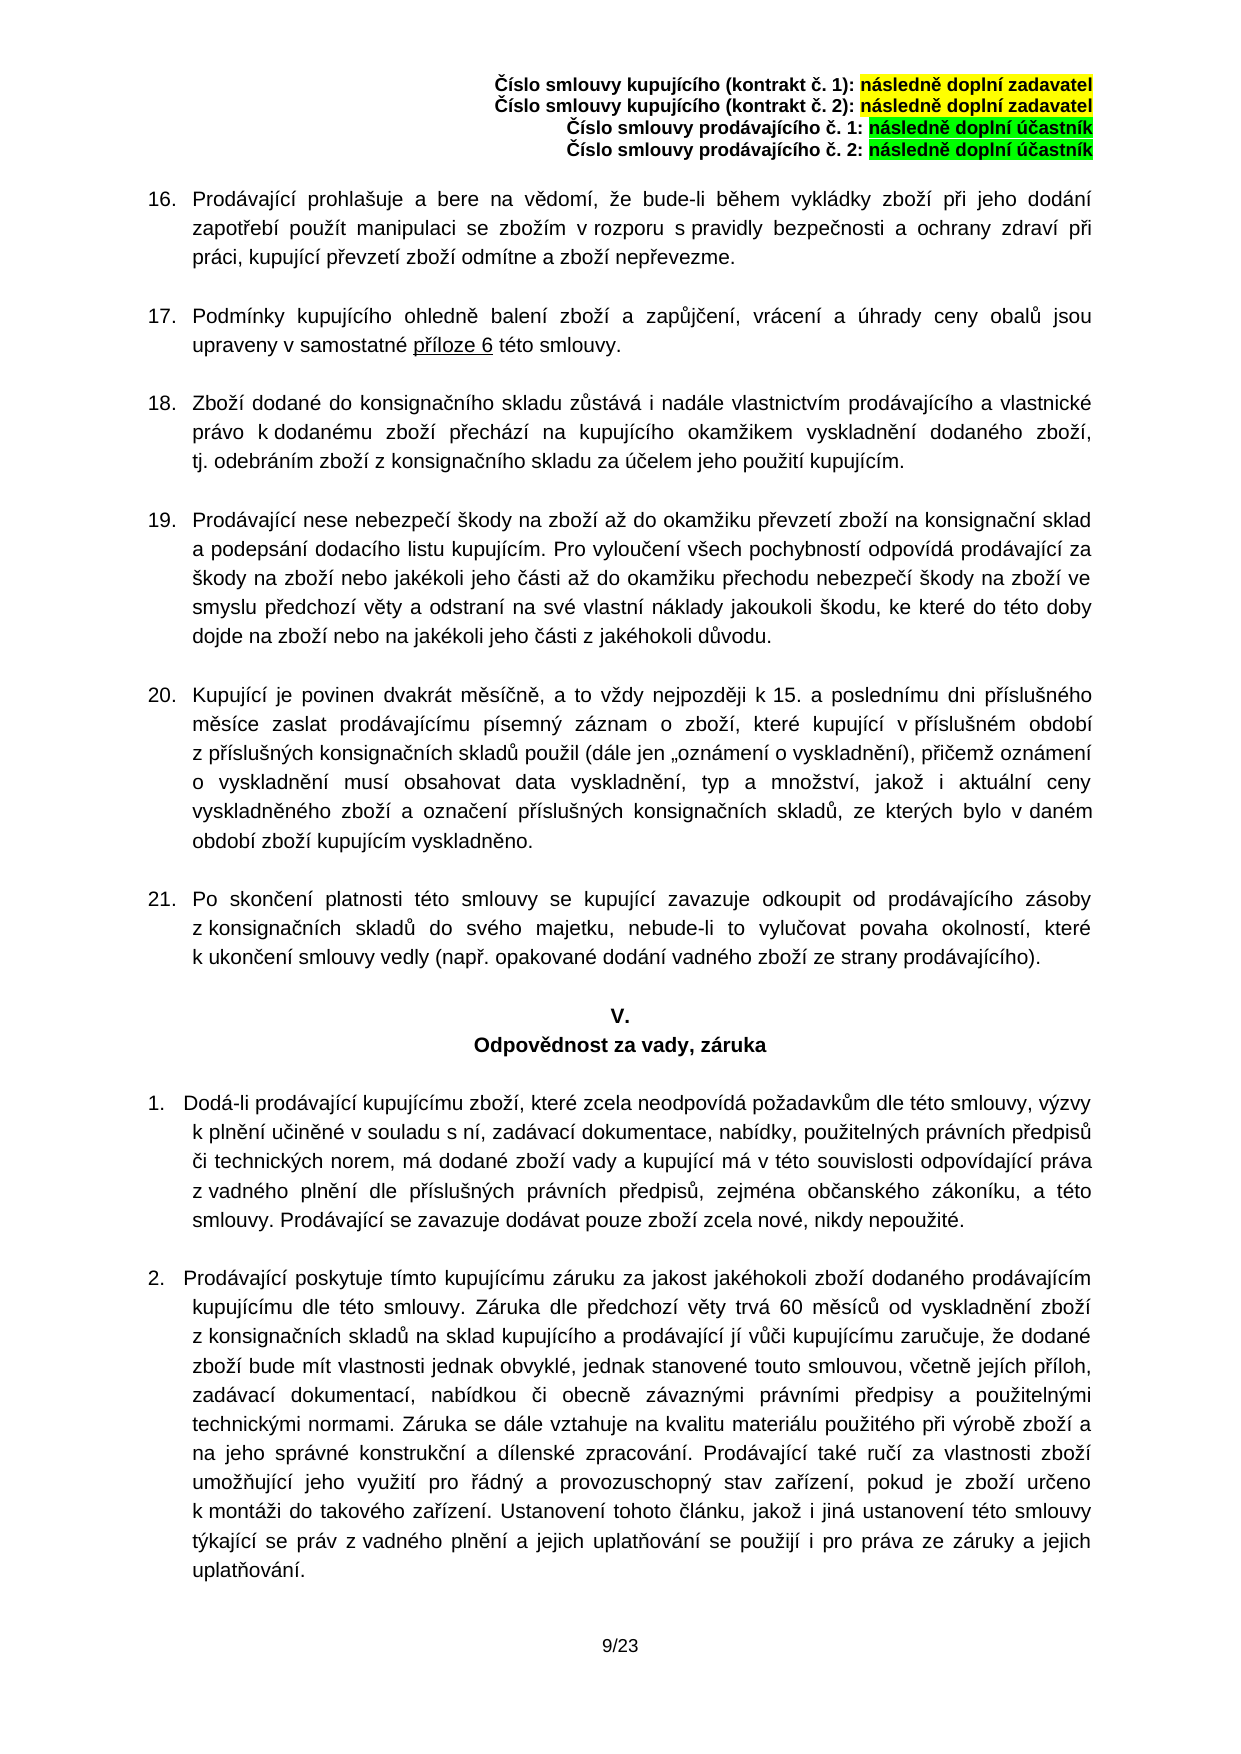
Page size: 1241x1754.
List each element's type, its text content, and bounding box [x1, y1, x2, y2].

text Odpovědnost za vady, záruka [148, 1027, 1093, 1057]
list Zboží dodané do konsignačního skladu zůstává i nadále vlastnictvím prodávajícího a vlastnické právo k dodanému zboží přechází na kupujícího okamžikem vyskladnění dodaného zboží, tj. odebráním zboží z konsignačního skladu za účelem jeho použití kupujícím. [148, 386, 1093, 473]
text V. [148, 998, 1093, 1027]
list Po skončení platnosti této smlouvy se kupující zavazuje odkoupit od prodávajícího zásoby z konsignačních skladů do svého majetku, nebude-li to vylučovat povaha okolností, které k ukončení smlouvy vedly (např. opakované dodání vadného zboží ze strany prodávajícího). [148, 882, 1093, 969]
list Kupující je povinen dvakrát měsíčně, a to vždy nejpozději k 15. a poslednímu dni příslušného měsíce zaslat prodávajícímu písemný záznam o zboží, které kupující v příslušném období z příslušných konsignačních skladů použil (dále jen „oznámení o vyskladnění), přičemž oznámení o vyskladnění musí obsahovat data vyskladnění, typ a množství, jakož i aktuální ceny vyskladněného zboží a označení příslušných konsignačních skladů, ze kterých bylo v daném období zboží kupujícím vyskladněno. [148, 677, 1093, 852]
list Dodá-li prodávající kupujícímu zboží, které zcela neodpovídá požadavkům dle této smlouvy, výzvy k plnění učiněné v souladu s ní, zadávací dokumentace, nabídky, použitelných právních předpisů či technických norem, má dodané zboží vady a kupující má v této souvislosti odpovídající práva z vadného plnění dle příslušných právních předpisů, zejména občanského zákoníku, a této smlouvy. Prodávající se zavazuje dodávat pouze zboží zcela nové, nikdy nepoužité. [148, 1086, 1093, 1232]
list Prodávající poskytuje tímto kupujícímu záruku za jakost jakéhokoli zboží dodaného prodávajícím kupujícímu dle této smlouvy. Záruka dle předchozí věty trvá 60 měsíců od vyskladnění zboží z konsignačních skladů na sklad kupujícího a prodávající jí vůči kupujícímu zaručuje, že dodané zboží bude mít vlastnosti jednak obvyklé, jednak stanovené touto smlouvou, včetně jejích příloh, zadávací dokumentací, nabídkou či obecně závaznými právními předpisy a použitelnými technickými normami. Záruka se dále vztahuje na kvalitu materiálu použitého při výrobě zboží a na jeho správné konstrukční a dílenské zpracování. Prodávající také ručí za vlastnosti zboží umožňující jeho využití pro řádný a provozuschopný stav zařízení, pokud je zboží určeno k montáži do takového zařízení. Ustanovení tohoto článku, jakož i jiná ustanovení této smlouvy týkající se práv z vadného plnění a jejich uplatňování se použijí i pro práva ze záruky a jejich uplatňování. [148, 1261, 1093, 1582]
list Podmínky kupujícího ohledně balení zboží a zapůjčení, vrácení a úhrady ceny obalů jsou upraveny v samostatné příloze 6 této smlouvy. [148, 298, 1093, 357]
list Prodávající nese nebezpečí škody na zboží až do okamžiku převzetí zboží na konsignační sklad a podepsání dodacího listu kupujícím. Pro vyloučení všech pochybností odpovídá prodávající za škody na zboží nebo jakékoli jeho části až do okamžiku přechodu nebezpečí škody na zboží ve smyslu předchozí věty a odstraní na své vlastní náklady jakoukoli škodu, ke které do této doby dojde na zboží nebo na jakékoli jeho části z jakéhokoli důvodu. [148, 502, 1093, 648]
list Prodávající prohlašuje a bere na vědomí, že bude-li během vykládky zboží při jeho dodání zapotřebí použít manipulaci se zbožím v rozporu s pravidly bezpečnosti a ochrany zdraví při práci, kupující převzetí zboží odmítne a zboží nepřevezme. [148, 182, 1093, 269]
